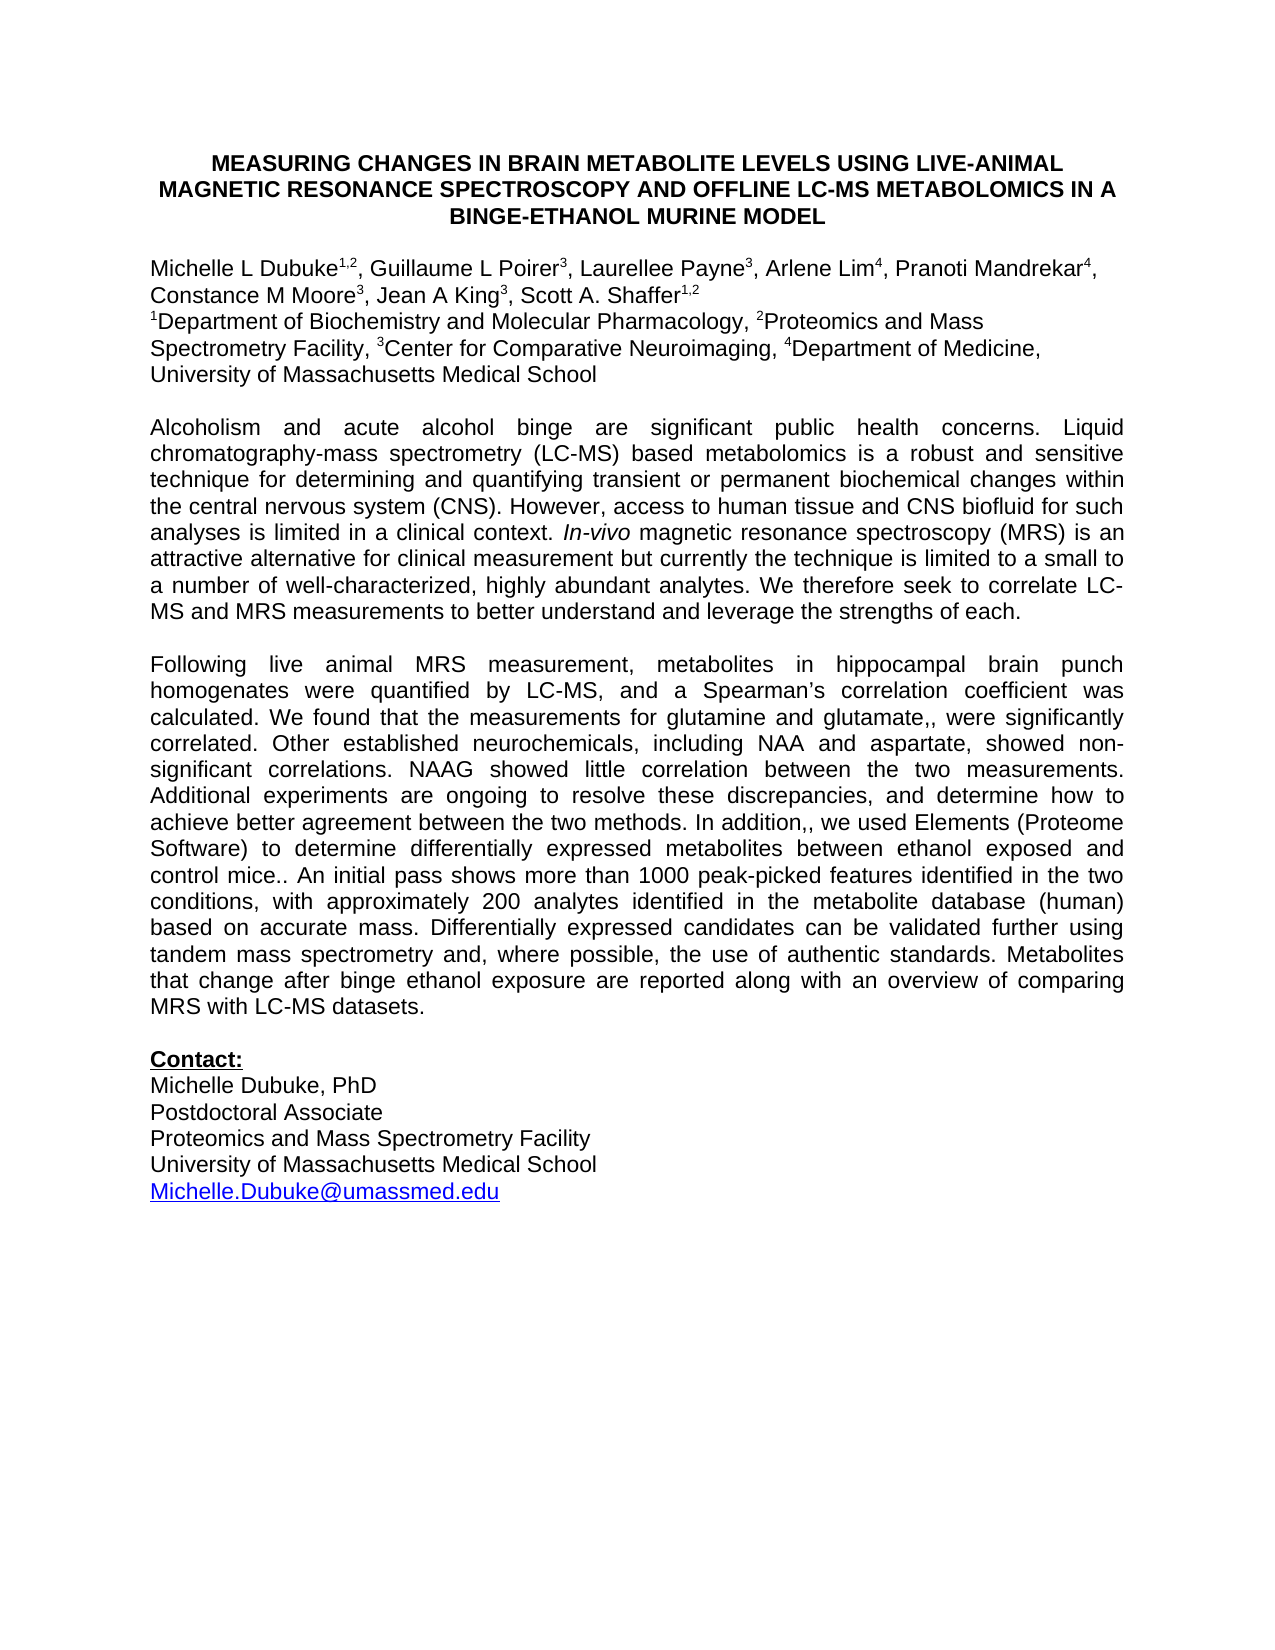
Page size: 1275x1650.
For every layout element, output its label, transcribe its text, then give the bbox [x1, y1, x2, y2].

text 1Department of Biochemistry and Molecular Pharmacology, 2Proteomics and Mass Spectrometry Facility, 3Center for Comparative Neuroimaging, 4Department of Medicine, University of Massachusetts Medical School [150, 308, 1125, 387]
text Postdoctoral Associate [150, 1099, 1125, 1125]
text Michelle.Dubuke@umassmed.edu [150, 1178, 1125, 1204]
text Measuring Changes in Brain Metabolite Levels Using Live-animal Magnetic Resonance Spectroscopy and Offline LC-MS Metabolomics in a Binge-ethanol Murine Model [150, 150, 1125, 229]
text Alcoholism and acute alcohol binge are significant public health concerns. Liquid chromatography-mass spectrometry (LC-MS) based metabolomics is a robust and sensitive technique for determining and quantifying transient or permanent biochemical changes within the central nervous system (CNS). However, access to human tissue and CNS biofluid for such analyses is limited in a clinical context. In-vivo magnetic resonance spectroscopy (MRS) is an attractive alternative for clinical measurement but currently the technique is limited to a small to a number of well-characterized, highly abundant analytes. We therefore seek to correlate LC-MS and MRS measurements to better understand and leverage the strengths of each. [150, 413, 1125, 624]
text Michelle L Dubuke1,2, Guillaume L Poirer3, Laurellee Payne3, Arlene Lim4, Pranoti Mandrekar4, Constance M Moore3, Jean A King3, Scott A. Shaffer1,2 [150, 255, 1125, 308]
text Proteomics and Mass Spectrometry Facility [150, 1125, 1125, 1151]
text Following live animal MRS measurement, metabolites in hippocampal brain punch homogenates were quantified by LC-MS, and a Spearman’s correlation coefficient was calculated. We found that the measurements for glutamine and glutamate,, were significantly correlated. Other established neurochemicals, including NAA and aspartate, showed non-significant correlations. NAAG showed little correlation between the two measurements. Additional experiments are ongoing to resolve these discrepancies, and determine how to achieve better agreement between the two methods. In addition,, we used Elements (Proteome Software) to determine differentially expressed metabolites between ethanol exposed and control mice.. An initial pass shows more than 1000 peak-picked features identified in the two conditions, with approximately 200 analytes identified in the metabolite database (human) based on accurate mass. Differentially expressed candidates can be validated further using tandem mass spectrometry and, where possible, the use of authentic standards. Metabolites that change after binge ethanol exposure are reported along with an overview of comparing MRS with LC-MS datasets. [150, 651, 1125, 1020]
text Michelle Dubuke, PhD [150, 1072, 1125, 1099]
text University of Massachusetts Medical School [150, 1151, 1125, 1178]
text Contact: [150, 1046, 1125, 1072]
